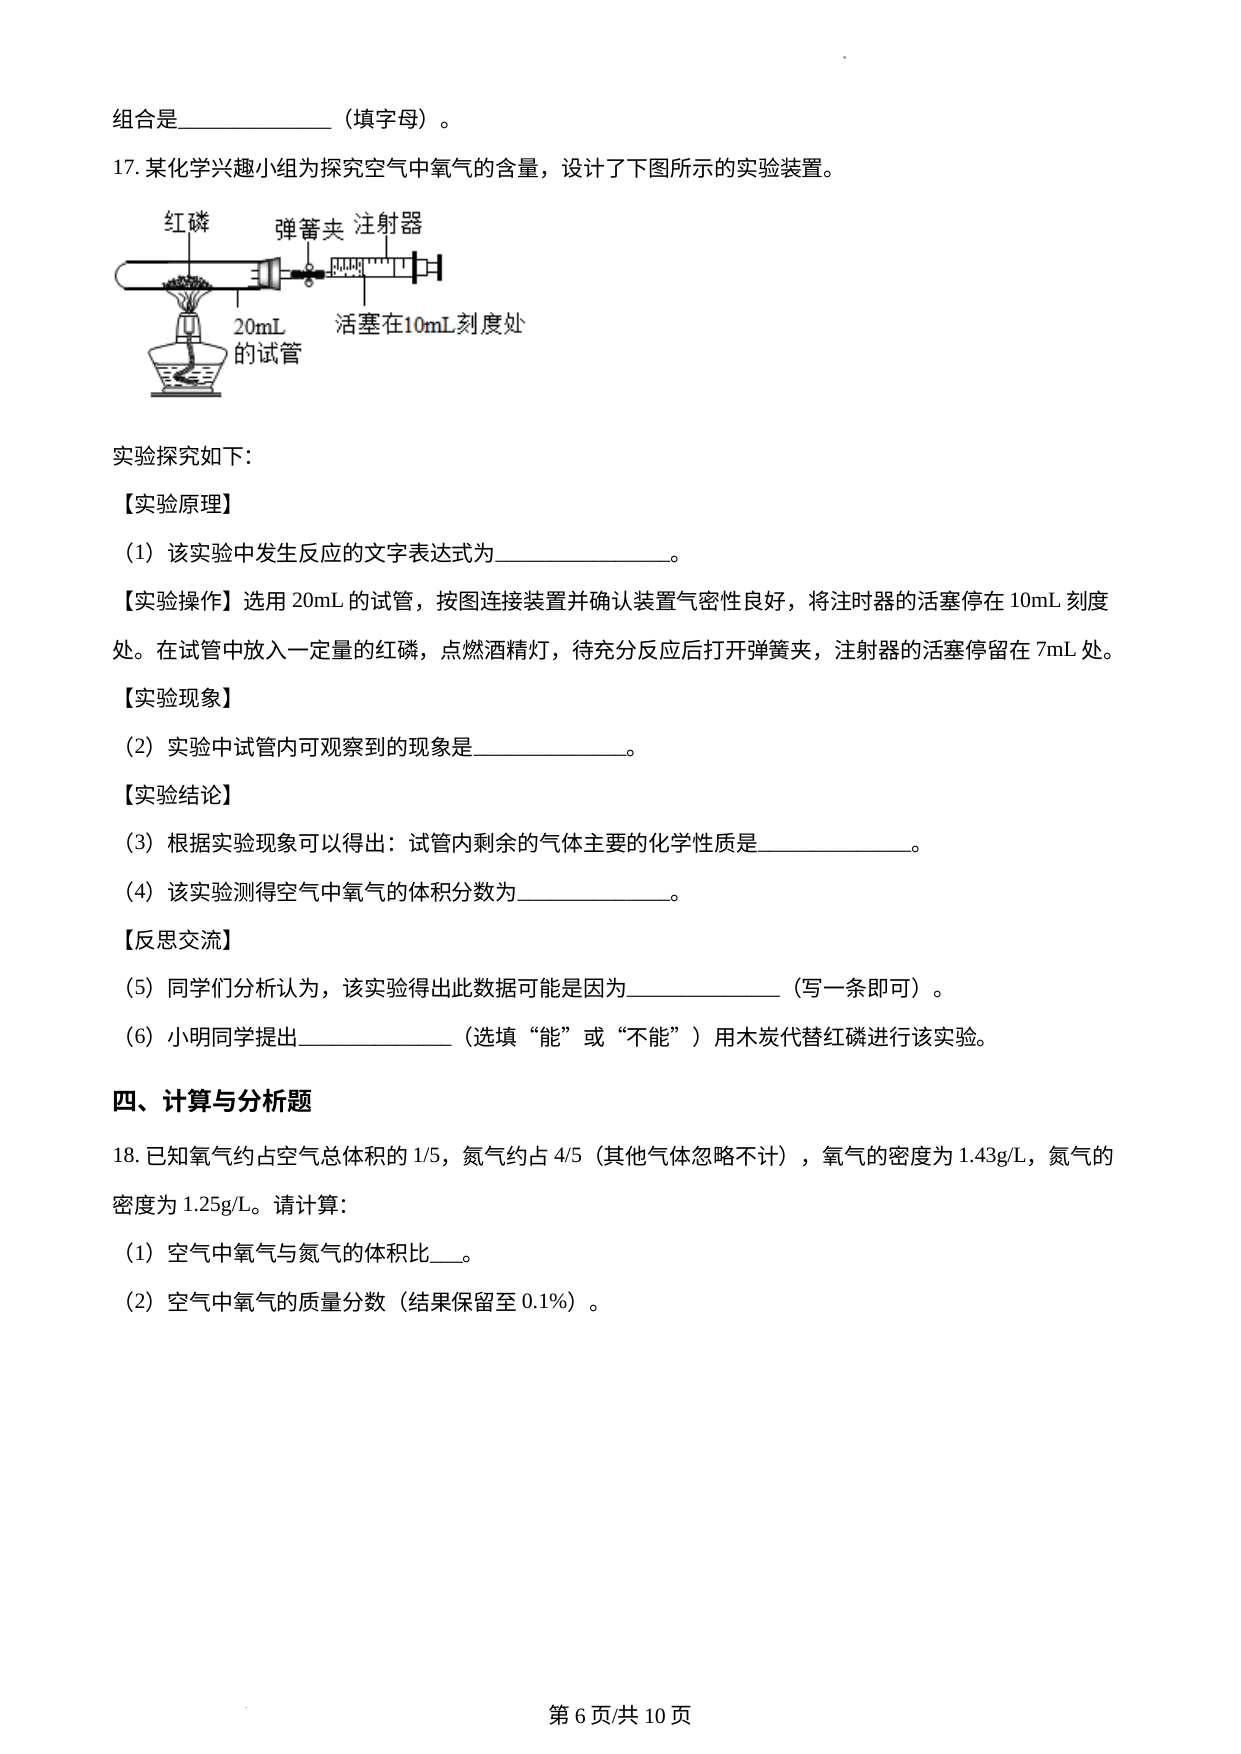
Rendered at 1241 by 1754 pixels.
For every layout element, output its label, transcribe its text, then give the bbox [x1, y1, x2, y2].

text （5）同学们分析认为，该实验得出此数据可能是因为______________（写一条即可）。 [112, 971, 1128, 1003]
text 实验探究如下： [112, 439, 1128, 471]
text （1）该实验中发生反应的文字表达式为________________。 [112, 535, 1128, 568]
text 18. 已知氧气约占空气总体积的1/5，氮气约占4/5（其他气体忽略不计），氧气的密度为1.43g/L，氮气的密度为1.25g/L。请计算： [112, 1139, 1128, 1220]
text 【实验原理】 [112, 487, 1128, 519]
text （1）空气中氧气与氮气的体积比___。 [112, 1236, 1128, 1268]
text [112, 102, 1128, 134]
text 四、计算与分析题 [112, 1067, 1128, 1132]
text （2）实验中试管内可观察到的现象是______________。 [112, 729, 1128, 762]
text （3）根据实验现象可以得出：试管内剩余的气体主要的化学性质是______________。 [112, 826, 1128, 858]
text 17. 某化学兴趣小组为探究空气中氧气的含量，设计了下图所示的实验装置。 [112, 150, 1128, 183]
text （4）该实验测得空气中氧气的体积分数为______________。 [112, 874, 1128, 907]
text （2）空气中氧气的质量分数（结果保留至0.1%）。 [112, 1284, 1128, 1317]
text 【实验结论】 [112, 777, 1128, 810]
text 【反思交流】 [112, 922, 1128, 955]
text 【实验现象】 [112, 681, 1128, 713]
text （6）小明同学提出______________（选填“能”或“不能”）用木炭代替红磷进行该实验。 [112, 1019, 1128, 1052]
text 【实验操作】选用20mL的试管，按图连接装置并确认装置气密性良好，将注时器的活塞停在10mL刻度处。在试管中放入一定量的红磷，点燃酒精灯，待充分反应后打开弹簧夹，注射器的活塞停留在7mL处。 [112, 584, 1128, 665]
picture [112, 198, 533, 402]
